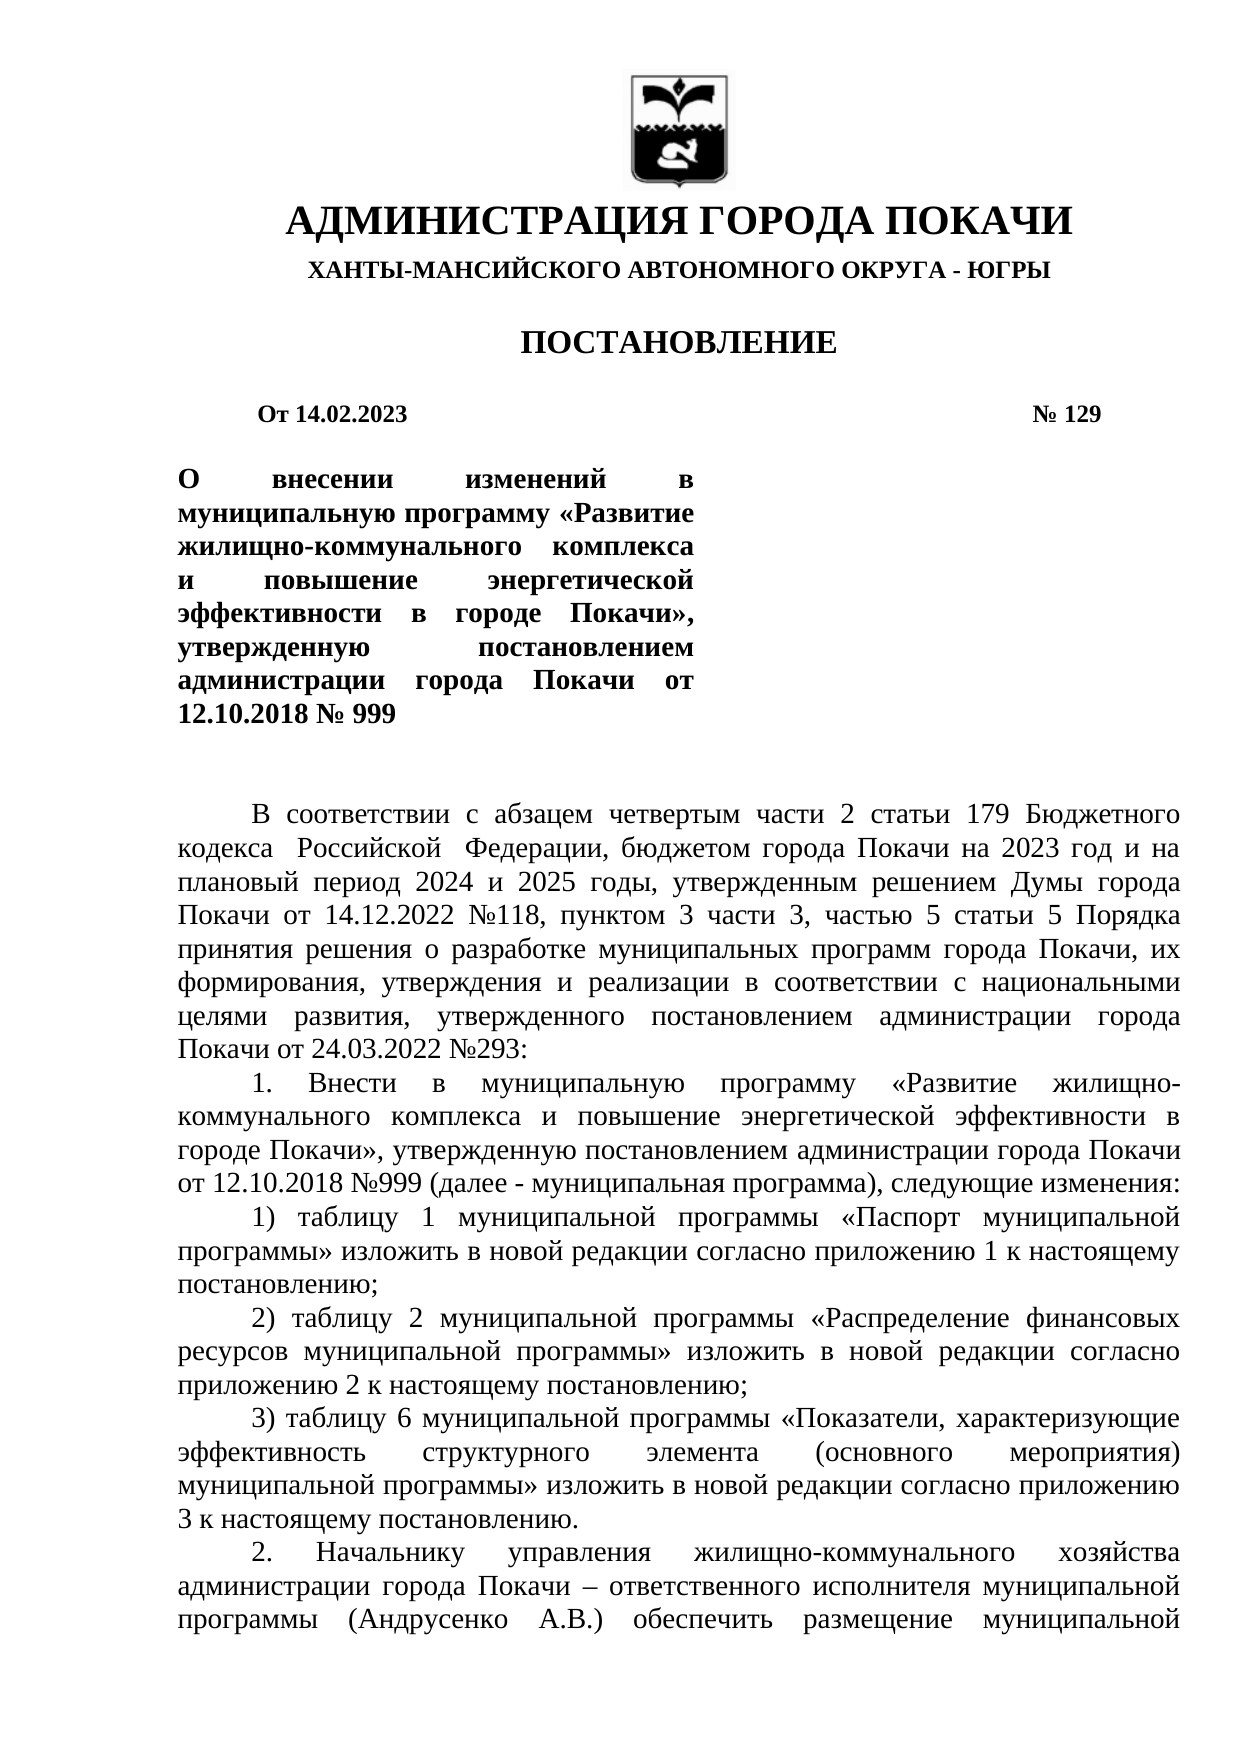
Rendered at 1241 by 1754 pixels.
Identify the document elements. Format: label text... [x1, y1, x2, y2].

text 2) таблицу 2 муниципальной программы «Распределение финансовых ресурсов муниципальной программы» изложить в новой редакции согласно приложению 2 к настоящему постановлению; [177, 1300, 1181, 1400]
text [177, 1534, 1181, 1635]
text 3) таблицу 6 муниципальной программы «Показатели, характеризующие эффективность структурного элемента (основного мероприятия) муниципальной программы» изложить в новой редакции согласно приложению 3 к настоящему постановлению. [177, 1400, 1181, 1534]
table_header АДМИНИСТРАЦИЯ ГОРОДА ПОКАЧИ ХАНТЫ-МАНСИЙСКОГО АВТОНОМНОГО ОКРУГА - ЮГРЫ ПОСТАНОВЛЕНИЕ От 14.02.2023 № 129 [166, 69, 1192, 729]
text 1. Внести в муниципальную программу «Развитие жилищно-коммунального комплекса и повышение энергетической эффективности в городе Покачи», утвержденную постановлением администрации города Покачи от 12.10.2018 №999 (далее - муниципальная программа), следующие изменения: [177, 1065, 1181, 1199]
text В соответствии с абзацем четвертым части 2 статьи 179 Бюджетного кодекса Российской Федерации, бюджетом города Покачи на 2023 год и на плановый период 2024 и 2025 годы, утвержденным решением Думы города Покачи от 14.12.2022 №118, пунктом 3 части 3, частью 5 статьи 5 Порядка принятия решения о разработке муниципальных программ города Покачи, их формирования, утверждения и реализации в соответствии с национальными целями развития, утвержденного постановлением администрации города Покачи от 24.03.2022 №293: [177, 797, 1181, 1065]
text 1) таблицу 1 муниципальной программы «Паспорт муниципальной программы» изложить в новой редакции согласно приложению 1 к настоящему постановлению; [177, 1199, 1181, 1300]
